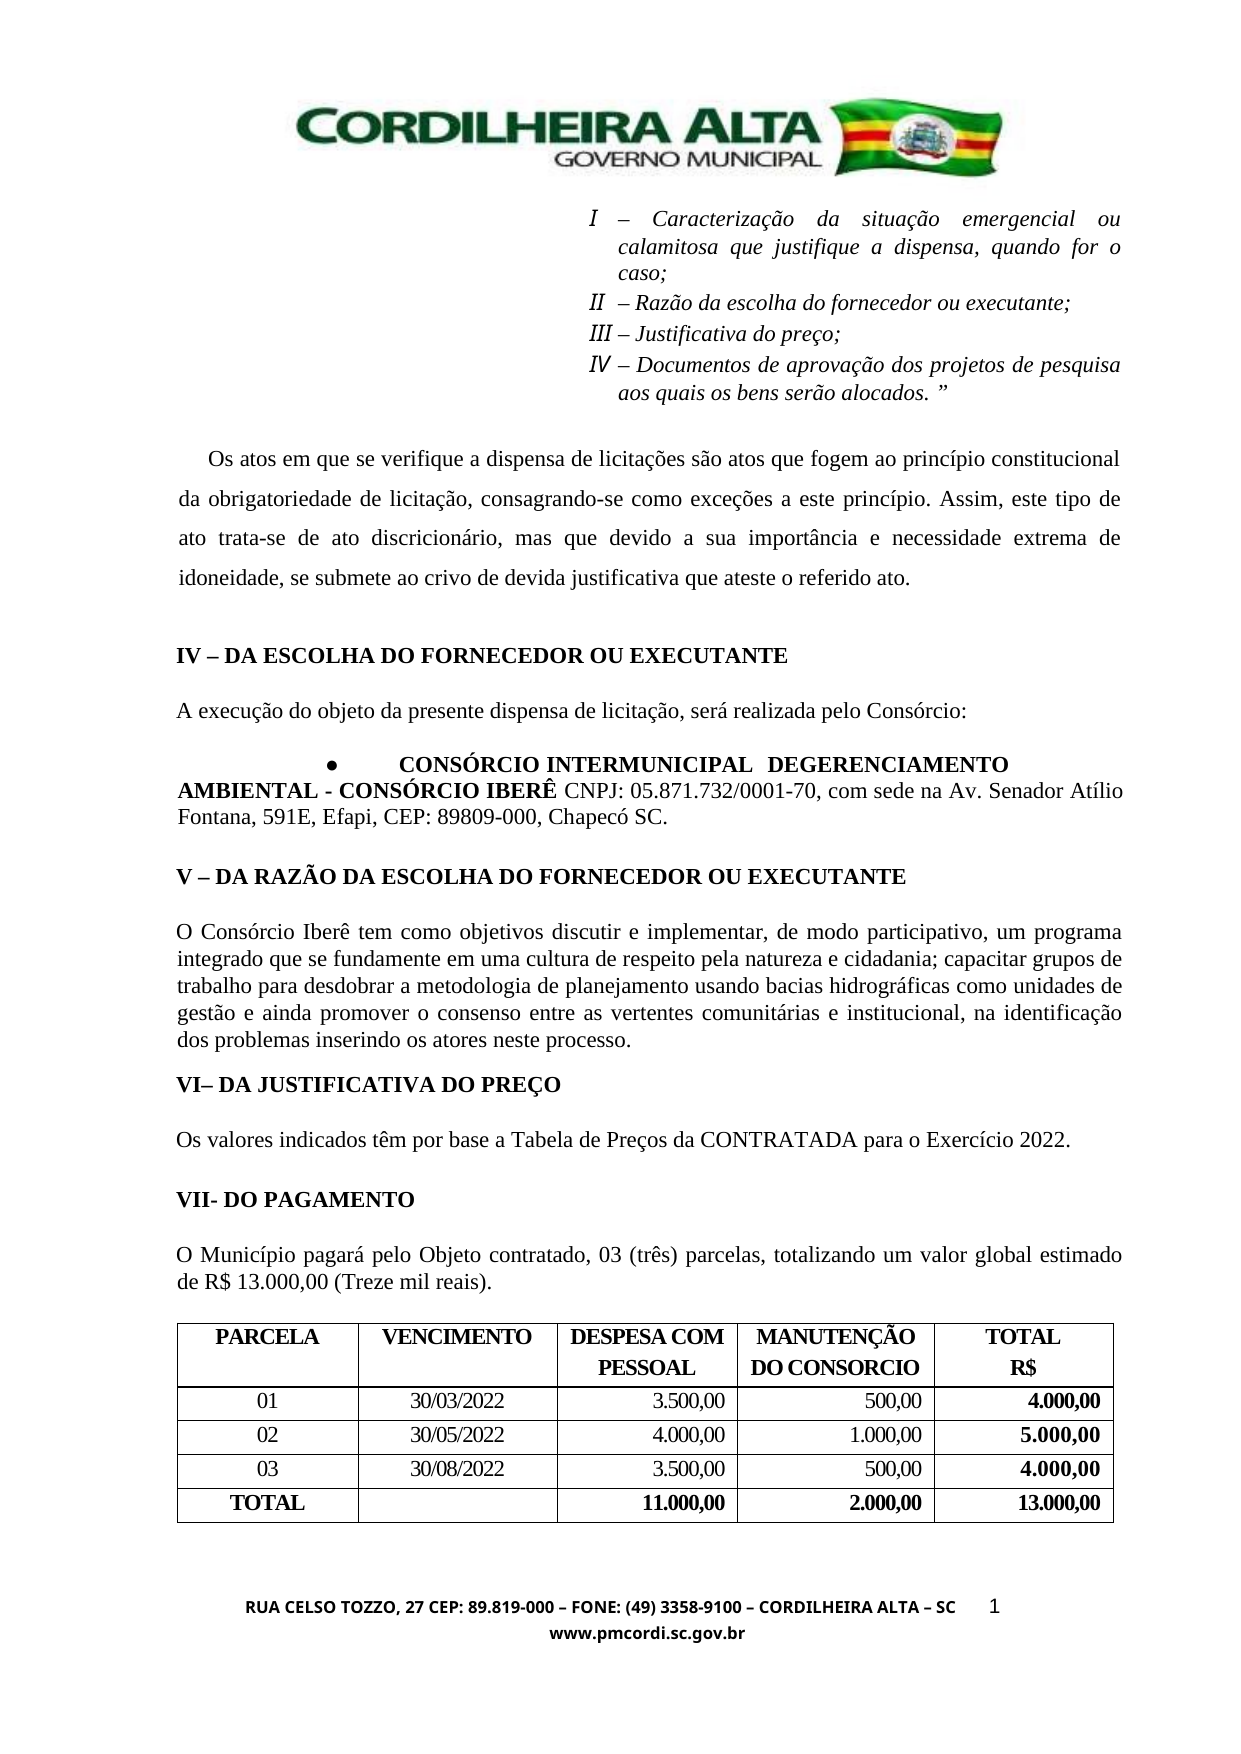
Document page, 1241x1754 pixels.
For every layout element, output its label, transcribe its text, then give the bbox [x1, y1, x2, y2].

table_cell 30/05/2022 [359, 1421, 557, 1454]
table_cell 4.000,00 [935, 1455, 1113, 1488]
table_cell 30/08/2022 [359, 1455, 557, 1488]
table_cell 03 [178, 1455, 358, 1488]
subtitle VI– DA JUSTIFICATIVA DO PREÇO [176, 1071, 1124, 1097]
table_cell 13.000,00 [935, 1489, 1113, 1522]
text Os valores indicados têm por base a Tabela de Preços da CONTRATADA para o Exercício 2022. [176, 1126, 1124, 1152]
table_cell 4.000,00 [558, 1421, 737, 1454]
list – Justificativa do preço; [589, 317, 1123, 348]
table_header TOTAL R$ [935, 1324, 1113, 1386]
table_header MANUTENÇÃO DO CONSORCIO [738, 1324, 934, 1386]
table_header VENCIMENTO [359, 1324, 557, 1386]
table_cell TOTAL [178, 1489, 358, 1522]
table_cell 4.000,00 [935, 1388, 1113, 1420]
text ● CONSÓRCIO INTERMUNICIPAL DEGERENCIAMENTO AMBIENTAL - CONSÓRCIO IBERÊ CNPJ: 05.871.732/0001-70, com sede na Av. Senador Atílio Fontana, 591E, Efapi, CEP: 89809-000, Chapecó SC. [177, 751, 1124, 830]
list – Razão da escolha do fornecedor ou executante; [589, 286, 1123, 317]
table_cell 2.000,00 [738, 1489, 934, 1522]
table_cell [359, 1489, 557, 1522]
table_cell 11.000,00 [558, 1489, 737, 1522]
text Os atos em que se verifique a dispensa de licitações são atos que fogem ao princípio constitucional da obrigatoriedade de licitação, consagrando-se como exceções a este princípio. Assim, este tipo de ato trata-se de ato discricionário, mas que devido a sua importância e necessidade extrema de idoneidade, se submete ao crivo de devida justificativa que ateste o referido ato. [178, 445, 1122, 590]
table_cell 500,00 [738, 1388, 934, 1420]
table_cell 5.000,00 [935, 1421, 1113, 1454]
subtitle V – DA RAZÃO DA ESCOLHA DO FORNECEDOR OU EXECUTANTE [176, 863, 1124, 890]
text O Consórcio Iberê tem como objetivos discutir e implementar, de modo participativo, um programa integrado que se fundamente em uma cultura de respeito pela natureza e cidadania; capacitar grupos de trabalho para desdobrar a metodologia de planejamento usando bacias hidrográficas como unidades de gestão e ainda promover o consenso entre as vertentes comunitárias e institucional, na identificação dos problemas inserindo os atores neste processo. [176, 918, 1124, 1053]
subtitle VII- DO PAGAMENTO [176, 1186, 1124, 1213]
text A execução do objeto da presente dispensa de licitação, será realizada pelo Consórcio: [176, 697, 1124, 723]
table_cell 1.000,00 [738, 1421, 934, 1454]
table_cell 3.500,00 [558, 1388, 737, 1420]
table_header DESPESA COM PESSOAL [558, 1324, 737, 1386]
table_cell 02 [178, 1421, 358, 1454]
table_cell 30/03/2022 [359, 1388, 557, 1420]
list – Caracterização da situação emergencial ou calamitosa que justifique a dispensa, quando for o caso; [589, 202, 1123, 286]
list – Documentos de aprovação dos projetos de pesquisa aos quais os bens serão alocados. ” [589, 348, 1123, 406]
table_cell 01 [178, 1388, 358, 1420]
table_header PARCELA [178, 1324, 358, 1386]
table_cell 500,00 [738, 1455, 934, 1488]
subtitle IV – DA ESCOLHA DO FORNECEDOR OU EXECUTANTE [176, 642, 1124, 669]
text O Município pagará pelo Objeto contratado, 03 (três) parcelas, totalizando um valor global estimado de R$ 13.000,00 (Treze mil reais). [176, 1241, 1124, 1294]
table_cell 3.500,00 [558, 1455, 737, 1488]
picture [273, 75, 1026, 202]
